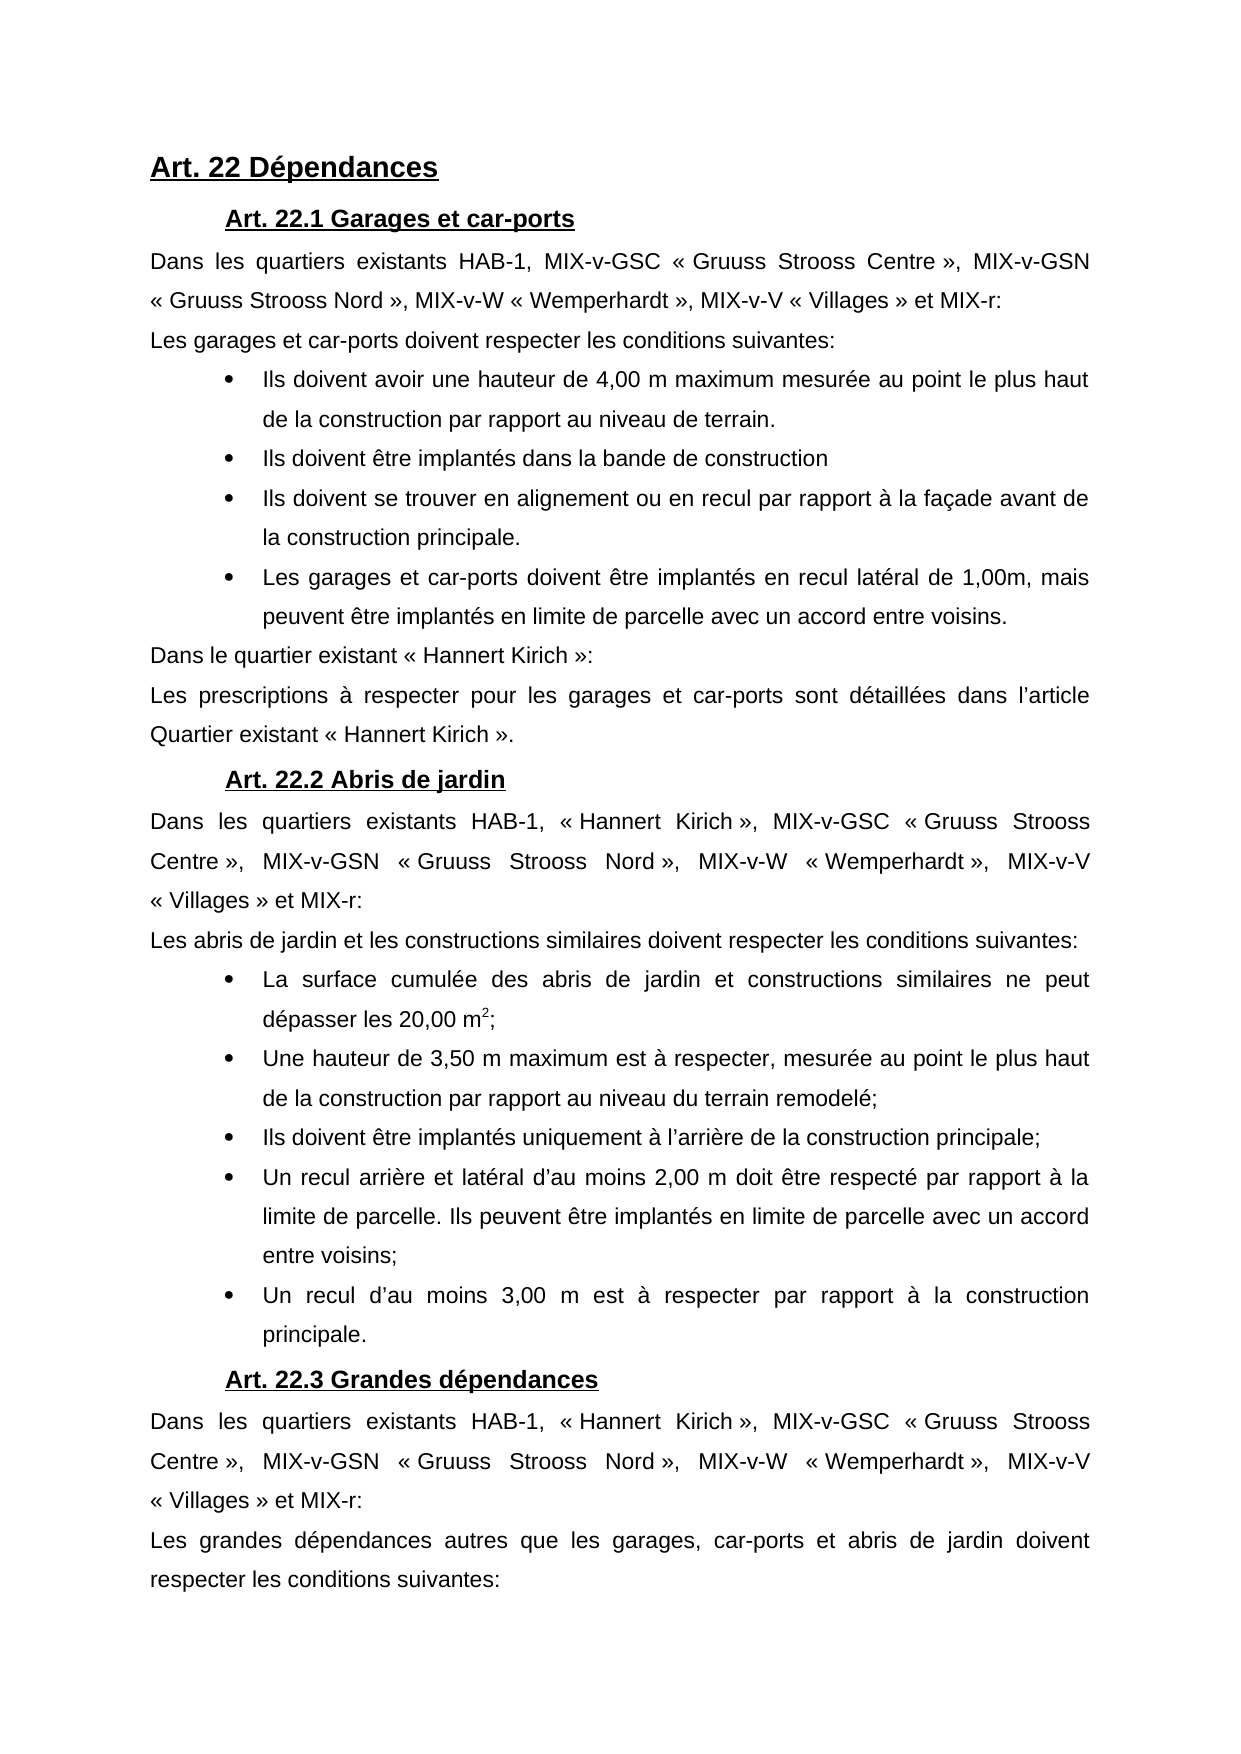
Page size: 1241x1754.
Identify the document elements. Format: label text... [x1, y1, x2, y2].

text Les abris de jardin et les constructions similaires doivent respecter les conditions suivantes: [150, 927, 1090, 953]
list Ils doivent être implantés dans la bande de construction [225, 445, 1090, 471]
list La surface cumulée des abris de jardin et constructions similaires ne peut dépasser les 20,00 m2; [225, 966, 1090, 1032]
list Ils doivent se trouver en alignement ou en recul par rapport à la façade avant de la construction principale. [225, 484, 1090, 550]
text Les garages et car-ports doivent respecter les conditions suivantes: [150, 327, 1090, 353]
list Un recul arrière et latéral d’au moins 2,00 m doit être respecté par rapport à la limite de parcelle. Ils peuvent être implantés en limite de parcelle avec un accord entre voisins; [225, 1163, 1090, 1269]
text Dans les quartiers existants HAB-1, « Hannert Kirich », MIX-v-GSC « Gruuss Strooss Centre », MIX-v-GSN « Gruuss Strooss Nord », MIX-v-W « Wemperhardt », MIX-v-V « Villages » et MIX-r: [150, 808, 1090, 913]
list Un recul d’au moins 3,00 m est à respecter par rapport à la construction principale. [225, 1282, 1090, 1348]
text Dans les quartiers existants HAB-1, MIX-v-GSC « Gruuss Strooss Centre », MIX-v-GSN « Gruuss Strooss Nord », MIX-v-W « Wemperhardt », MIX-v-V « Villages » et MIX-r: [150, 248, 1090, 313]
list Les garages et car-ports doivent être implantés en recul latéral de 1,00m, mais peuvent être implantés en limite de parcelle avec un accord entre voisins. [225, 563, 1090, 629]
subtitle Art. 22.1 Garages et car-ports [225, 204, 1090, 233]
text Dans le quartier existant « Hannert Kirich »: [150, 642, 1090, 669]
text Dans les quartiers existants HAB-1, « Hannert Kirich », MIX-v-GSC « Gruuss Strooss Centre », MIX-v-GSN « Gruuss Strooss Nord », MIX-v-W « Wemperhardt », MIX-v-V « Villages » et MIX-r: [150, 1408, 1090, 1513]
text Les prescriptions à respecter pour les garages et car-ports sont détaillées dans l’article Quartier existant « Hannert Kirich ». [150, 682, 1090, 748]
list Ils doivent être implantés uniquement à l’arrière de la construction principale; [225, 1124, 1090, 1150]
subtitle Art. 22 Dépendances [150, 150, 1090, 183]
text Les grandes dépendances autres que les garages, car-ports et abris de jardin doivent respecter les conditions suivantes: [150, 1527, 1090, 1592]
subtitle Art. 22.3 Grandes dépendances [225, 1365, 1090, 1394]
list Ils doivent avoir une hauteur de 4,00 m maximum mesurée au point le plus haut de la construction par rapport au niveau de terrain. [225, 366, 1090, 432]
list Une hauteur de 3,50 m maximum est à respecter, mesurée au point le plus haut de la construction par rapport au niveau du terrain remodelé; [225, 1045, 1090, 1111]
subtitle Art. 22.2 Abris de jardin [225, 765, 1090, 794]
